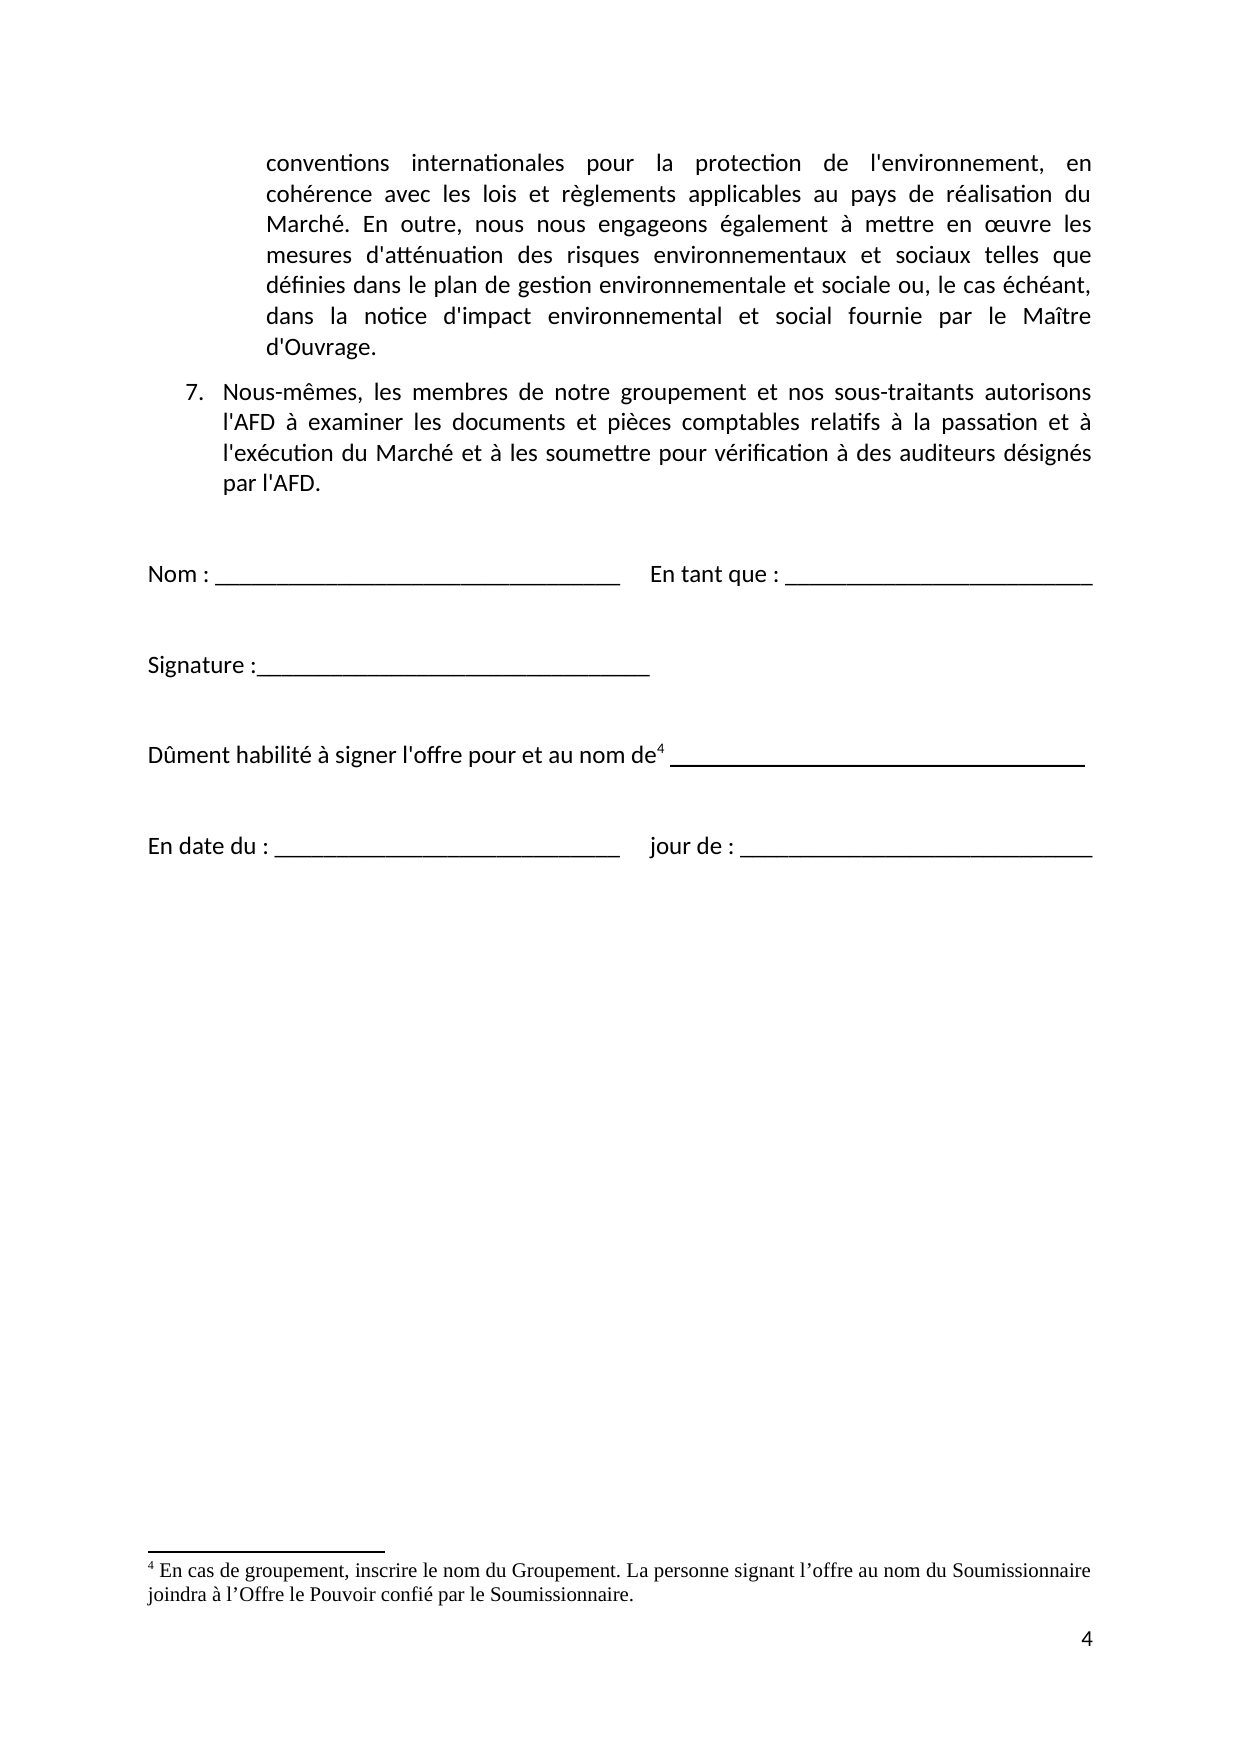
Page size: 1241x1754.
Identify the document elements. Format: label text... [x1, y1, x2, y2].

text Nom : En tant que : [148, 558, 1093, 589]
text Signature : [148, 649, 1093, 679]
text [266, 148, 1093, 361]
list Nous-mêmes, les membres de notre groupement et nos sous-traitants autorisons l'AFD à examiner les documents et pièces comptables relatifs à la passation et à l'exécution du Marché et à les soumettre pour vérification à des auditeurs désignés par l'AFD. [185, 376, 1093, 498]
text En date du : jour de : [148, 830, 1093, 861]
text Dûment habilité à signer l'offre pour et au nom de [148, 739, 1093, 770]
